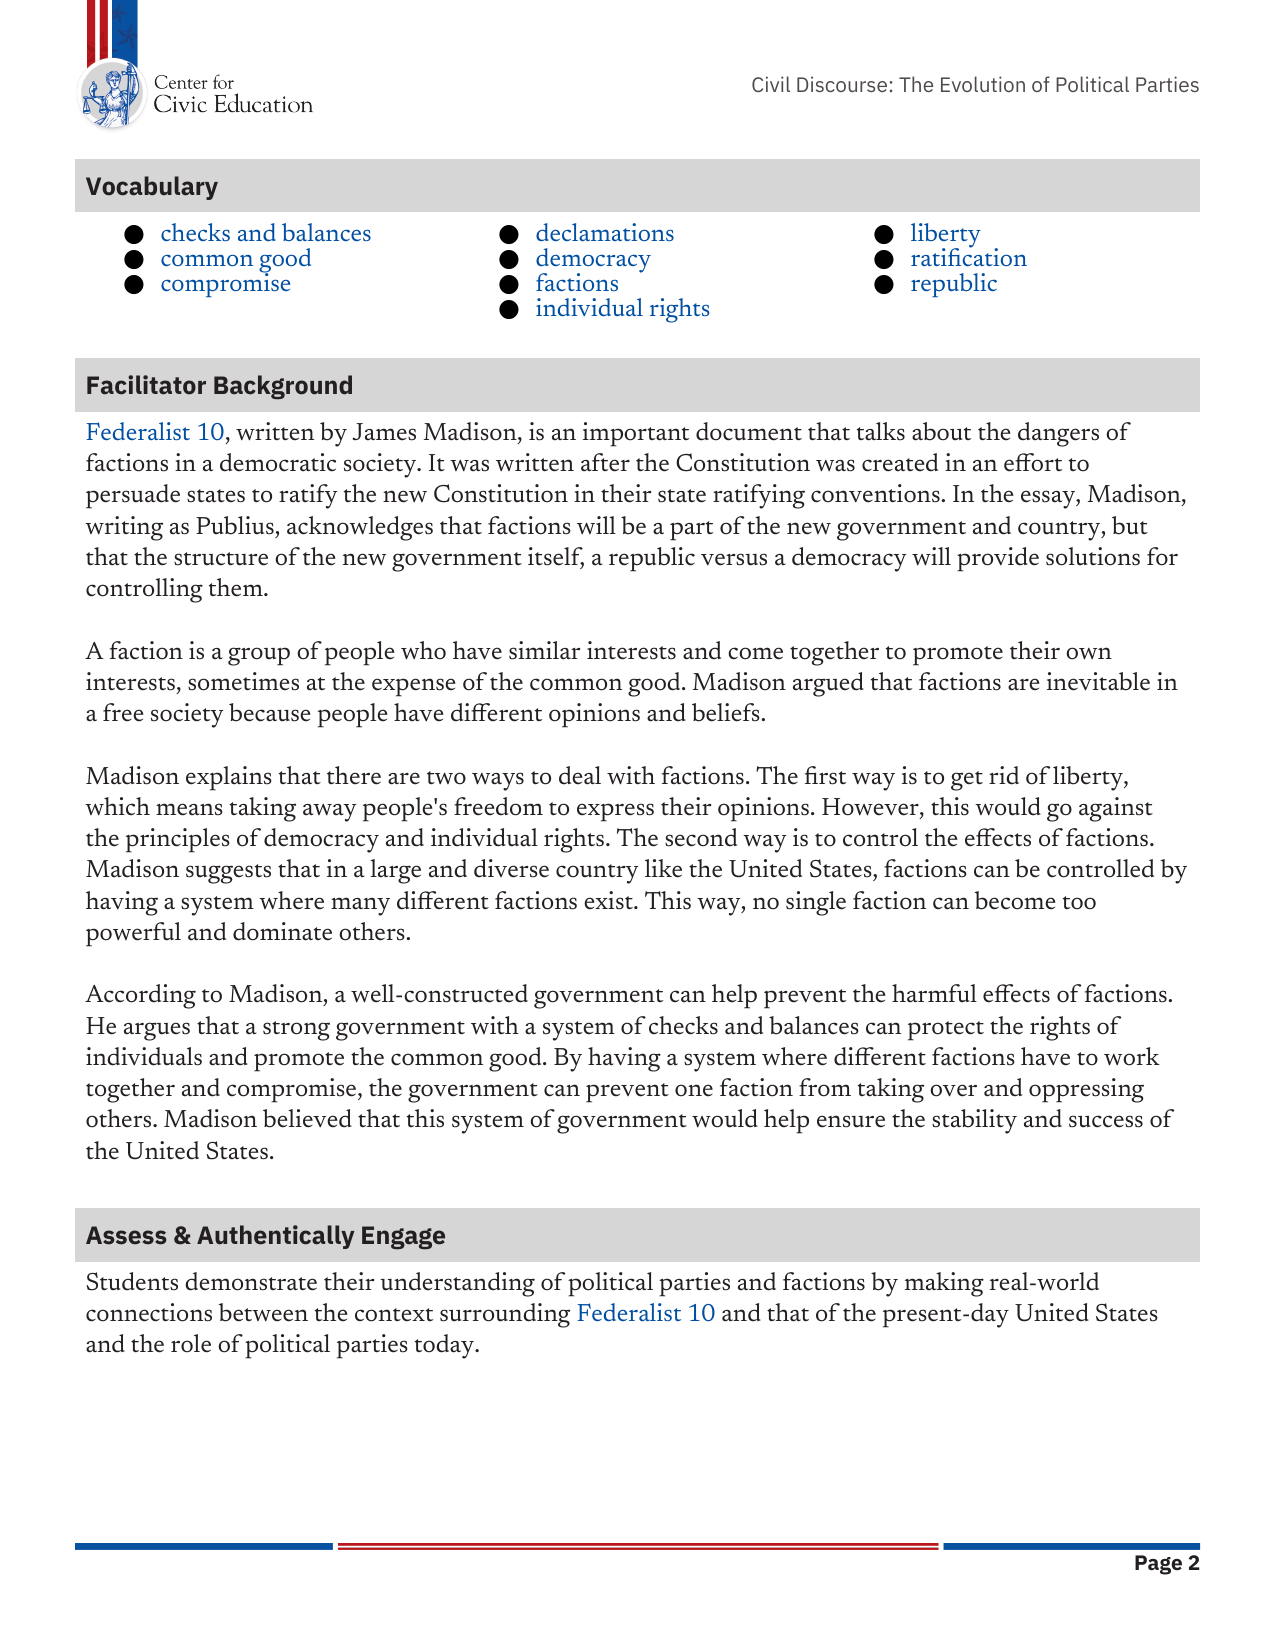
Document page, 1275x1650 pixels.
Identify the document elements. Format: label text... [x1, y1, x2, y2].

table_header Facilitator Background [75, 358, 1200, 412]
table_cell liberty ratification republic [825, 213, 1200, 333]
table_cell Federalist 10, written by James Madison, is an important document that talks about the dangers of factions in a democratic society. It was written after the Constitution was created in an effort to persuade states to ratify the new Constitution in their state ratifying conventions. In the essay, Madison, writing as Publius, acknowledges that factions will be a part of the new government and country, but that the structure of the new government itself, a republic versus a democracy will provide solutions for controlling them. A faction is a group of people who have similar interests and come together to promote their own interests, sometimes at the expense of the common good. Madison argued that factions are inevitable in a free society because people have different opinions and beliefs. Madison explains that there are two ways to deal with factions. The first way is to get rid of liberty, which means taking away people's freedom to express their opinions. However, this would go against the principles of democracy and individual rights. The second way is to control the effects of factions. Madison suggests that in a large and diverse country like the United States, factions can be controlled by having a system where many different factions exist. This way, no single faction can become too powerful and dominate others. According to Madison, a well-constructed government can help prevent the harmful effects of factions. He argues that a strong government with a system of checks and balances can protect the rights of individuals and promote the common good. By having a system where different factions have to work together and compromise, the government can prevent one faction from taking over and oppressing others. Madison believed that this system of government would help ensure the stability and success of the United States. [75, 412, 1200, 1183]
picture [0, 0, 337, 138]
table_cell checks and balances common good compromise [75, 213, 450, 333]
table_header [825, 159, 1200, 212]
picture [75, 1543, 1200, 1550]
table_header Vocabulary [75, 159, 450, 212]
table_cell declamations democracy factions individual rights [450, 213, 825, 333]
table_header Assess & Authentically Engage [75, 1208, 1200, 1262]
table_header [450, 159, 825, 212]
table_cell Students demonstrate their understanding of political parties and factions by making real-world connections between the context surrounding Federalist 10 and that of the present-day United States and the role of political parties today. [75, 1262, 1200, 1377]
